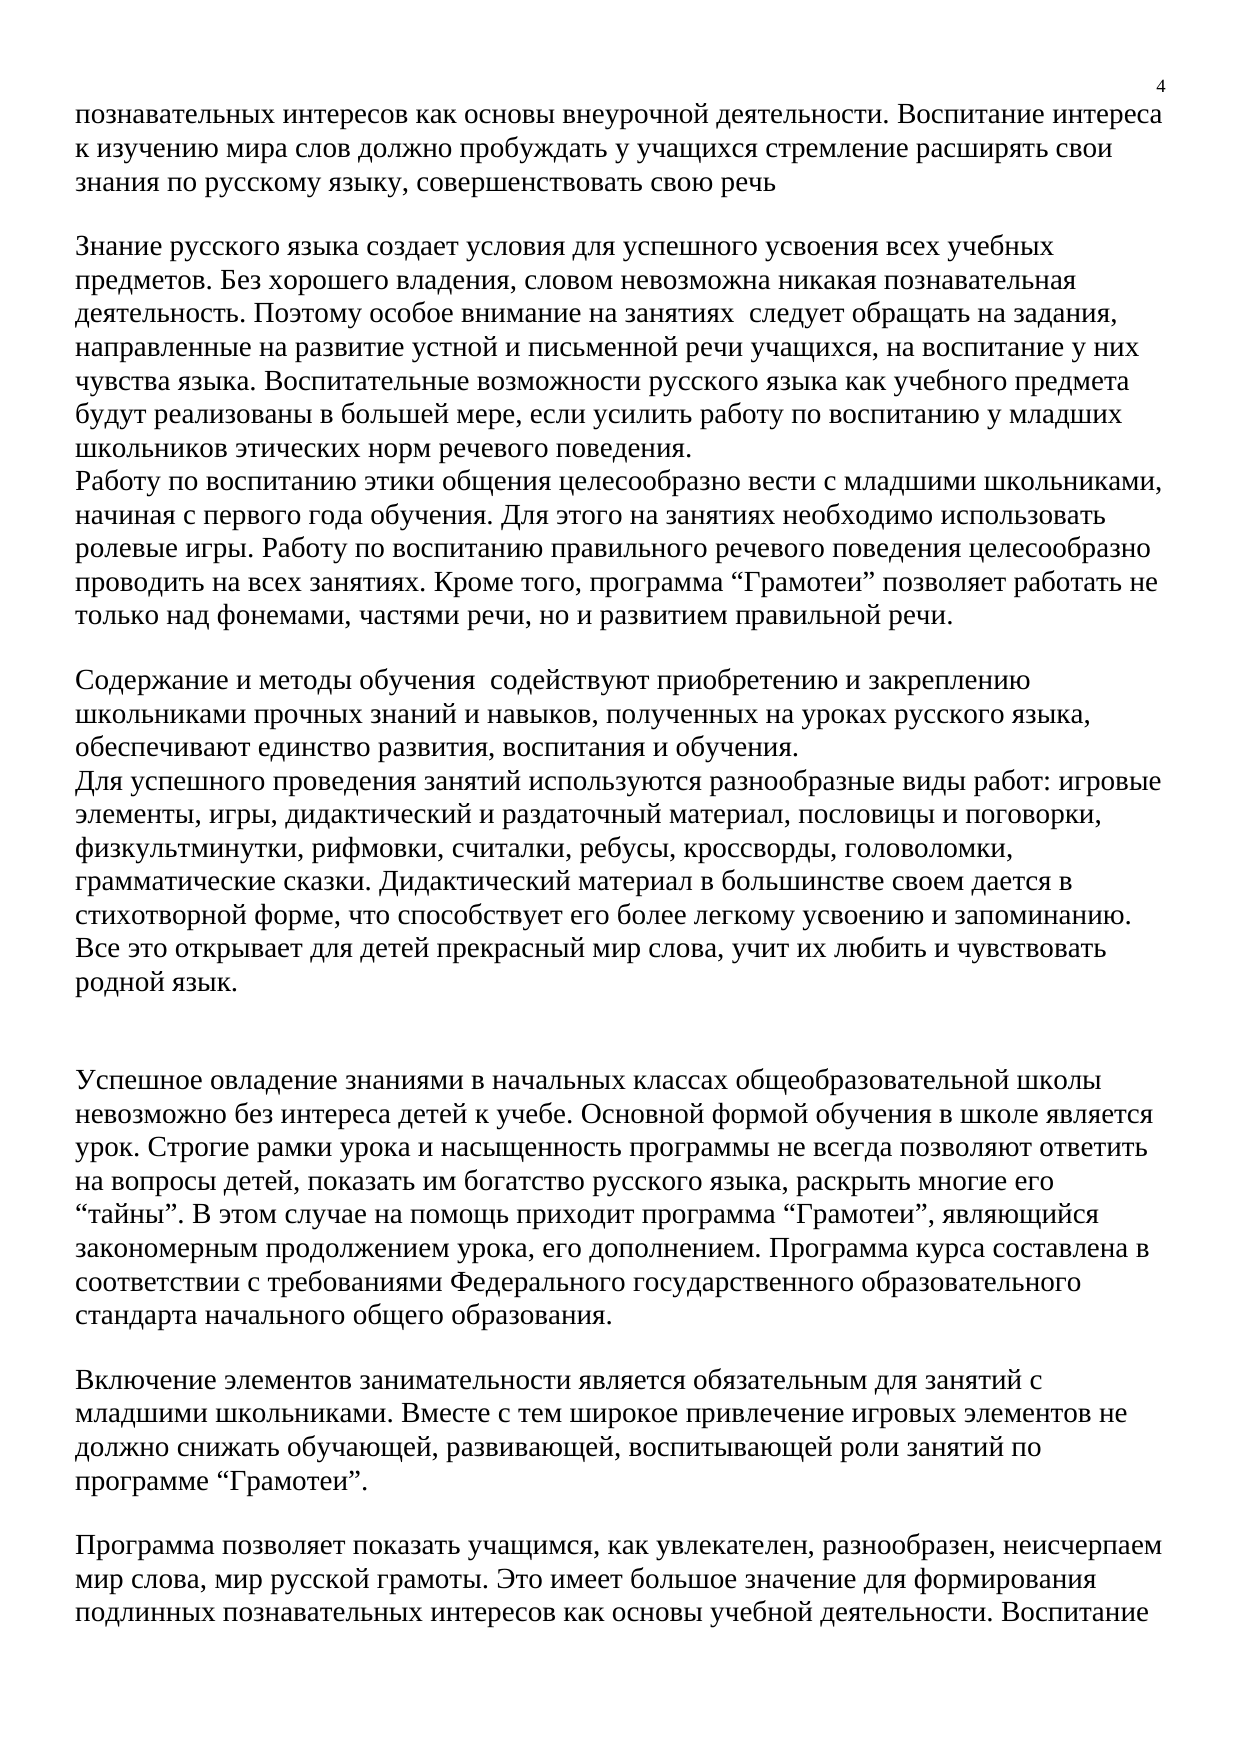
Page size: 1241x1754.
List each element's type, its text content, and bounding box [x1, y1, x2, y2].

text Включение элементов занимательности является обязательным для занятий с младшими школьниками. Вместе с тем широкое привлечение игровых элементов не должно снижать обучающей, развивающей, воспитывающей роли занятий по программе “Грамотеи”. [75, 1362, 1165, 1496]
text Содержание и методы обучения содействуют приобретению и закреплению школьниками прочных знаний и навыков, полученных на уроках русского языка, обеспечивают единство развития, воспитания и обучения. [75, 662, 1165, 763]
text Работу по воспитанию этики общения целесообразно вести с младшими школьниками, начиная с первого года обучения. Для этого на занятиях необходимо использовать ролевые игры. Работу по воспитанию правильного речевого поведения целесообразно проводить на всех занятиях. Кроме того, программа “Грамотеи” позволяет работать не только над фонемами, частями речи, но и развитием правильной речи. [75, 463, 1165, 631]
text Для успешного проведения занятий используются разнообразные виды работ: игровые элементы, игры, дидактический и раздаточный материал, пословицы и поговорки, физкультминутки, рифмовки, считалки, ребусы, кроссворды, головоломки, грамматические сказки. Дидактический материал в большинстве своем дается в стихотворной форме, что способствует его более легкому усвоению и запоминанию. Все это открывает для детей прекрасный мир слова, учит их любить и чувствовать родной язык. [75, 763, 1165, 998]
text Знание русского языка создает условия для успешного усвоения всех учебных предметов. Без хорошего владения, словом невозможна никакая познавательная деятельность. Поэтому особое внимание на занятиях следует обращать на задания, направленные на развитие устной и письменной речи учащихся, на воспитание у них чувства языка. Воспитательные возможности русского языка как учебного предмета будут реализованы в большей мере, если усилить работу по воспитанию у младших школьников этических норм речевого поведения. [75, 228, 1165, 463]
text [75, 1527, 1165, 1628]
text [75, 97, 1165, 197]
text Успешное овладение знаниями в начальных классах общеобразовательной школы невозможно без интереса детей к учебе. Основной формой обучения в школе является урок. Строгие рамки урока и насыщенность программы не всегда позволяют ответить на вопросы детей, показать им богатство русского языка, раскрыть многие его “тайны”. В этом случае на помощь приходит программа “Грамотеи”, являющийся закономерным продолжением урока, его дополнением. Программа курса составлена в соответствии с требованиями Федерального государственного образовательного стандарта начального общего образования. [75, 1062, 1165, 1331]
